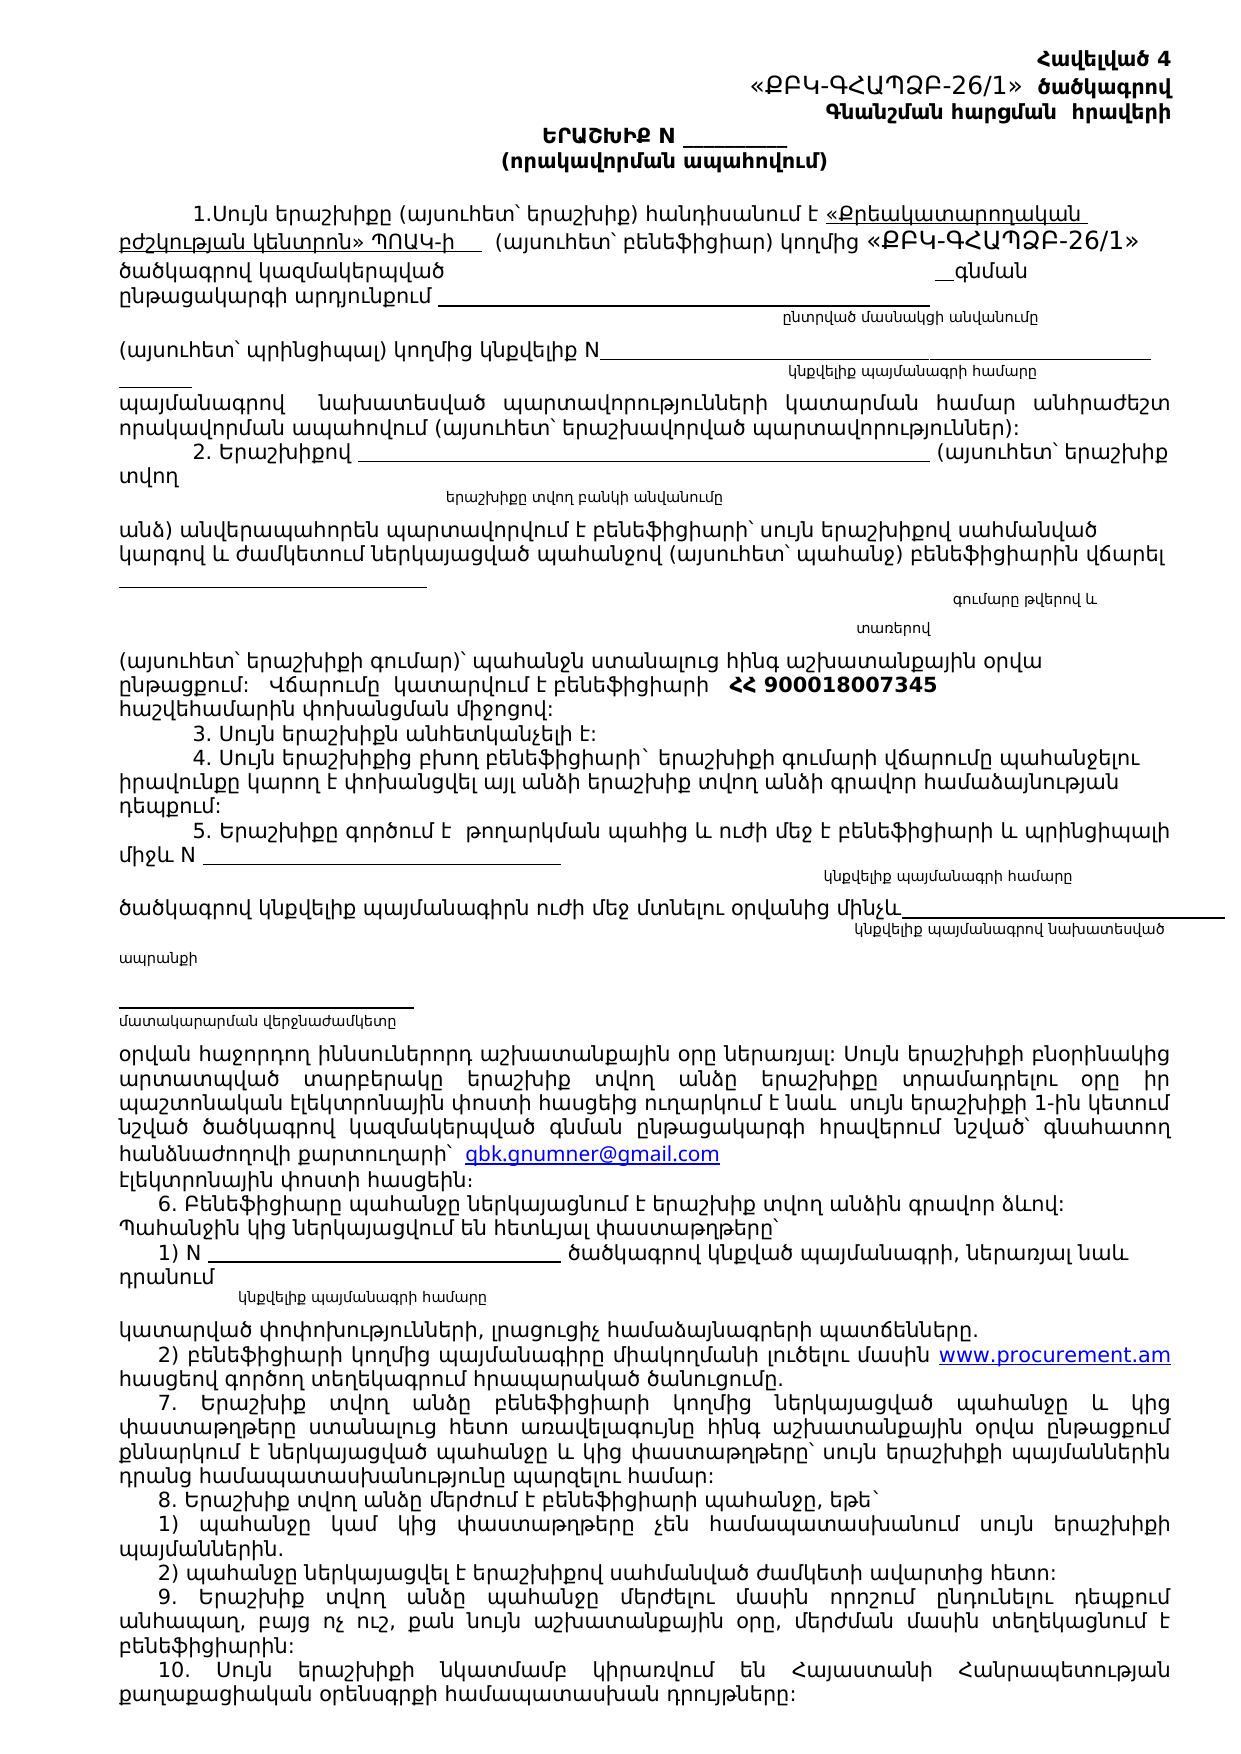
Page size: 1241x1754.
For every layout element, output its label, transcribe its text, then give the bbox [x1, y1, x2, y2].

text պայմանագրով նախատեսված պարտավորությունների կատարման համար անհրաժեշտ որակավորման ապահովում (այսուհետ՝ երաշխավորված պարտավորություններ): [118, 391, 1171, 440]
list կնքվելիք պայմանագրով նախատեսված ապրանքի [118, 921, 1171, 979]
text 6. Բենեֆիցիարը պահանջը ներկայացնում է երաշխիք տվող անձին գրավոր ձևով: Պահանջին կից ներկայացվում են հետևյալ փաստաթղթերը՝ [118, 1192, 1171, 1241]
text 1) պահանջը կամ կից փաստաթղթերը չեն համապատասխանում սույն երաշխիքի պայմաններին. [118, 1512, 1171, 1561]
list մատակարարման վերջնաժամկետը [118, 1013, 1171, 1042]
text (այսուհետ՝ երաշխիքի գումար)՝ պահանջն ստանալուց հինգ աշխատանքային օրվա ընթացքում: Վճարումը կատարվում է բենեֆիցիարի ՀՀ 900018007345 հաշվեհամարին փոխանցման միջոցով: [118, 649, 1171, 722]
text 8. Երաշխիք տվող անձը մերժում է բենեֆիցիարի պահանջը, եթե` [118, 1488, 1171, 1512]
text 4. Սույն երաշխիքից բխող բենեֆիցիարի` երաշխիքի գումարի վճարումը պահանջելու իրավունքը կարող է փոխանցվել այլ անձի երաշխիք տվող անձի գրավոր համաձայնության դեպքում: [118, 746, 1171, 819]
text կատարված փոփոխությունների, լրացուցիչ համաձայնագրերի պատճենները. [118, 1318, 1171, 1343]
text ընտրված մասնակցի անվանումը [118, 309, 1171, 338]
text 2) պահանջը ներկայացվել է երաշխիքով սահմանված ժամկետի ավարտից հետո: [118, 1561, 1171, 1585]
text 3. Սույն երաշխիքն անհետկանչելի է: [118, 722, 1171, 746]
text ԵՐԱՇԽԻՔ N __________ [118, 124, 1171, 149]
text կնքվելիք պայմանագրի համարը [635, 867, 1171, 896]
text 9. Երաշխիք տվող անձը պահանջը մերժելու մասին որոշում ընդունելու դեպքում անհապաղ, բայց ոչ ուշ, քան նույն աշխատանքային օրը, մերժման մասին տեղեկացնում է բենեֆիցիարին: [118, 1585, 1171, 1658]
text գումարը թվերով և տառերով [856, 591, 1171, 649]
list ծածկագրով կնքվելիք պայմանագիրն ուժի մեջ մտնելու օրվանից մինչև [118, 896, 1171, 921]
text 1) N ծածկագրով կնքված պայմանագրի, ներառյալ նաև դրանում [118, 1241, 1171, 1289]
text 7. Երաշխիք տվող անձը բենեֆիցիարի կողմից ներկայացված պահանջը և կից փաստաթղթերը ստանալուց հետո առավելագույնը հինգ աշխատանքային օրվա ընթացքում քննարկում է ներկայացված պահանջը և կից փաստաթղթերը՝ սույն երաշխիքի պայմաններին դրանց համապատասխանությունը պարզելու համար: [118, 1391, 1171, 1488]
text 2. Երաշխիքով (այսուհետ՝ երաշխիք տվող [118, 440, 1171, 488]
text «ՔԲԿ-ԳՀԱՊՁԲ-26/1» ծածկագրով [118, 71, 1171, 100]
text (որակավորման ապահովում) [118, 149, 1171, 173]
text Հավելված 4 [118, 47, 1171, 71]
list օրվան հաջորդող իննսուներորդ աշխատանքային օրը ներառյալ: Սույն երաշխիքի բնօրինակից արտատպված տարբերակը երաշխիք տվող անձը երաշխիքը տրամադրելու օրը իր պաշտոնական էլեկտրոնային փոստի հասցեից ուղարկում է նաև սույն երաշխիքի 1-ին կետում նշված ծածկագրով կազմակերպված գնման ընթացակարգի հրավերում նշված՝ գնահատող հանձնաժողովի քարտուղարի՝ qbk.gnumner@gmail.com [118, 1042, 1171, 1168]
text անձ) անվերապահորեն պարտավորվում է բենեֆիցիարի՝ սույն երաշխիքով սահմանված կարգով և ժամկետում ներկայացված պահանջով (այսուհետ՝ պահանջ) բենեֆիցիարին վճարել [118, 518, 1171, 591]
text կնքվելիք պայմանագրի համարը [118, 1289, 1171, 1318]
text (այսուհետ՝ պրինցիպալ) կողմից կնքվելիք N կնքվելիք պայմանագրի համարը [118, 338, 1171, 391]
text 5. Երաշխիքը գործում է թողարկման պահից և ուժի մեջ է բենեֆիցիարի և պրինցիպալի միջև N [118, 819, 1171, 867]
text 2) բենեֆիցիարի կողմից պայմանագիրը միակողմանի լուծելու մասին www.procurement.am հասցեով գործող տեղեկագրում հրապարակած ծանուցումը. [118, 1343, 1171, 1391]
text 10. Սույն երաշխիքի նկատմամբ կիրառվում են Հայաստանի Հանրապետության քաղաքացիական օրենսգրքի համապատասխան դրույթները: [118, 1658, 1171, 1707]
list էլեկտրոնային փոստի հասցեին։ [118, 1168, 1171, 1192]
text երաշխիքը տվող բանկի անվանումը [118, 488, 1171, 518]
text Գնանշման հարցման հրավերի [118, 100, 1171, 124]
text 1.Սույն երաշխիքը (այսուհետ՝ երաշխիք) հանդիսանում է «Քրեակատարողական բժշկության կենտրոն» ՊՈԱԿ-ի (այսուհետ՝ բենեֆիցիար) կողմից «ՔԲԿ-ԳՀԱՊՁԲ-26/1» ծածկագրով կազմակերպված գնման ընթացակարգի արդյունքում [118, 202, 1171, 309]
